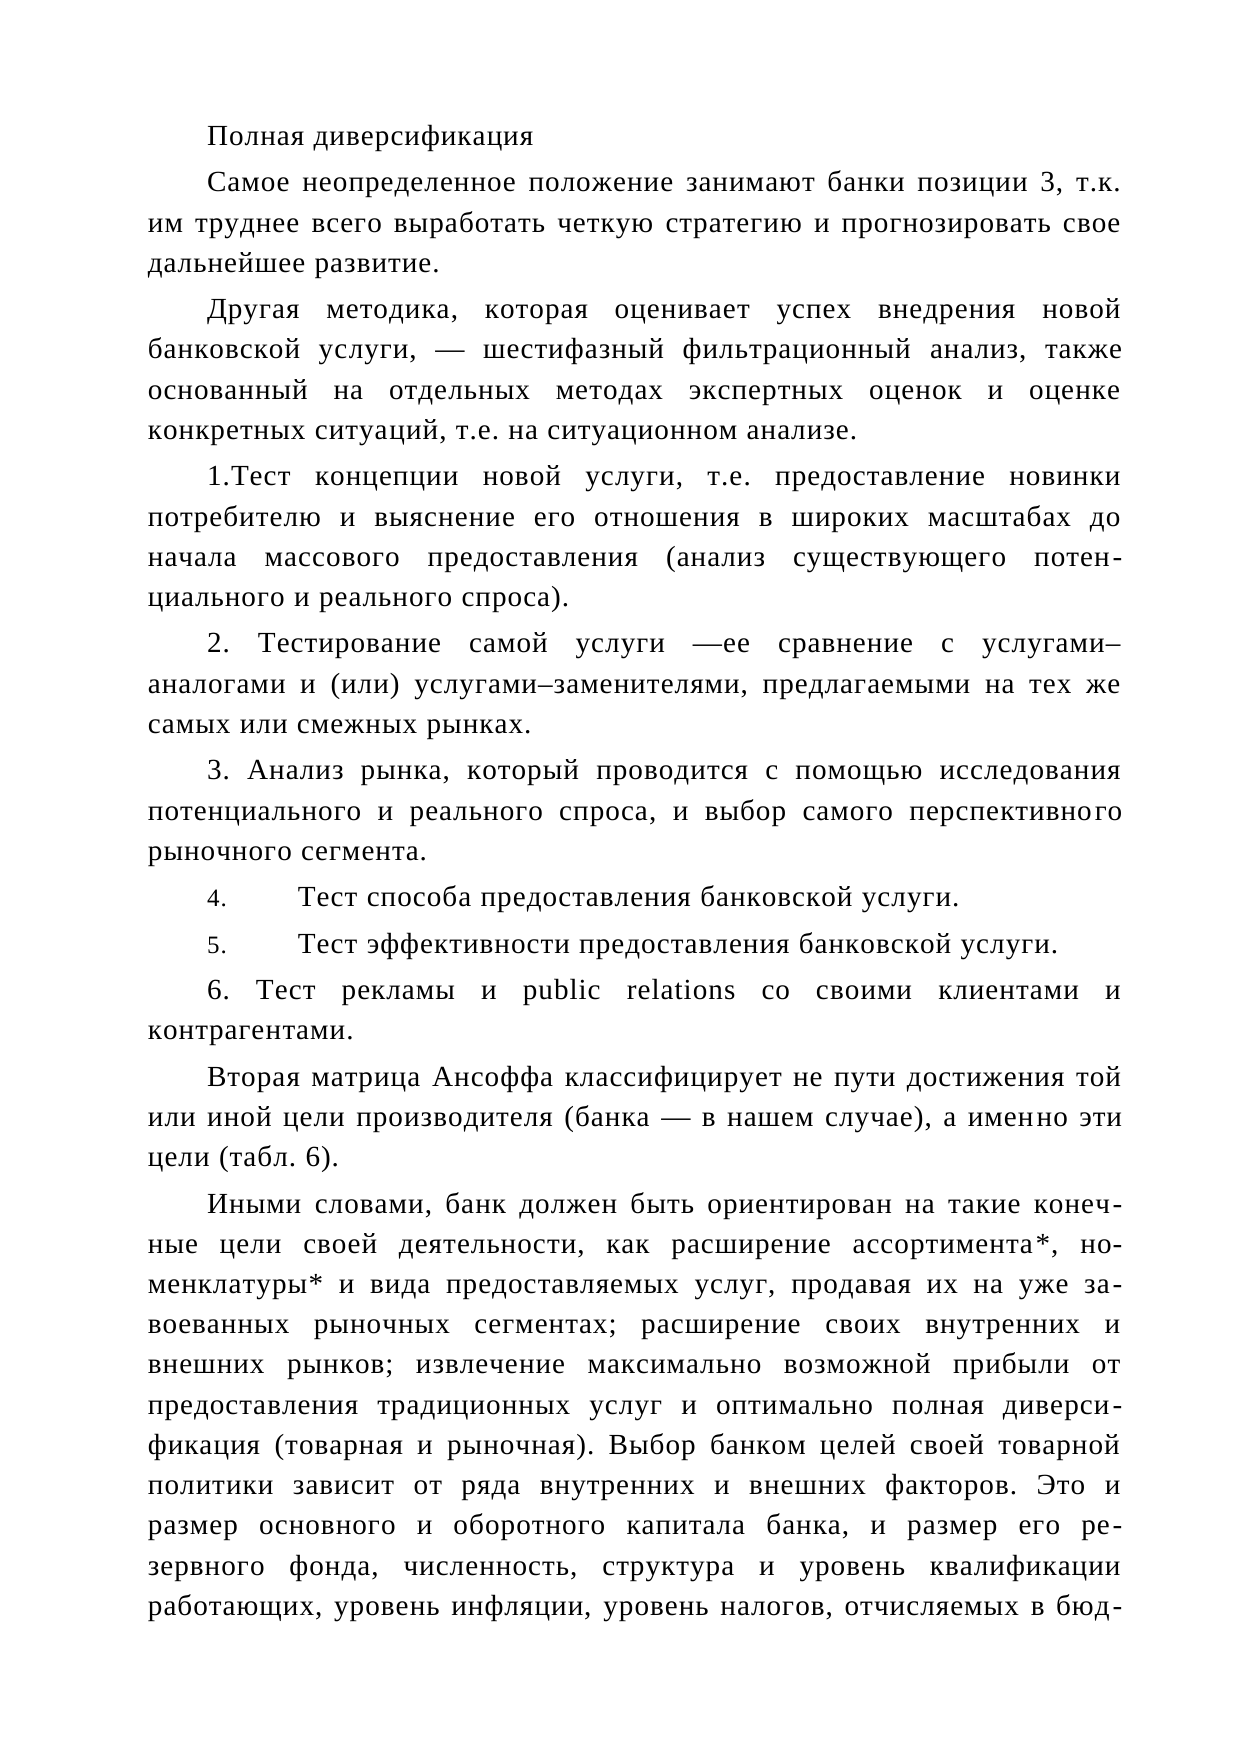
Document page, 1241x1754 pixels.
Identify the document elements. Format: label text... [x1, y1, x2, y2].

list Тест эффективности предоставления банковской услуги. [148, 926, 1122, 959]
text Самое неопределенное положение занимают банки позиции 3, т.к. им труднее всего выработать четкую стратегию и прогнозировать свое дальнейшее развитие. [148, 164, 1122, 278]
text Другая методика, которая оценивает успех внедрения новой банковской услуги, — шестифазный фильтрационный анализ, также основанный на отдельных методах экспертных оценок и оценке конкретных ситуаций, т.е. на ситуационном анализе. [148, 291, 1122, 446]
text Вторая матрица Ансоффа классифицирует не пути достижения той или иной цели производителя (банка — в нашем случае), а именно эти цели (табл. 6). [148, 1059, 1122, 1173]
text 1.Тест концепции новой услуги, т.е. предоставление новинки потребителю и выяснение его отношения в широких масштабах до начала массового предоставления (анализ существующего потенциального и реального спроса). [148, 458, 1122, 613]
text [148, 1186, 1122, 1621]
text 3. Анализ рынка, который проводится с помощью исследования потенциального и реального спроса, и выбор самого перспективного рыночного сегмента. [148, 752, 1122, 866]
list Тест способа предоставления банковской услуги. [148, 879, 1122, 913]
text 6. Тест рекламы и public relations со своими клиентами и контрагентами. [148, 972, 1122, 1046]
text 2. Тестирование самой услуги —ее сравнение с услугами–аналогами и (или) услугами–заменителями, предлагаемыми на тех же самых или смежных рынках. [148, 626, 1122, 739]
text Полная диверсификация [148, 118, 1122, 152]
